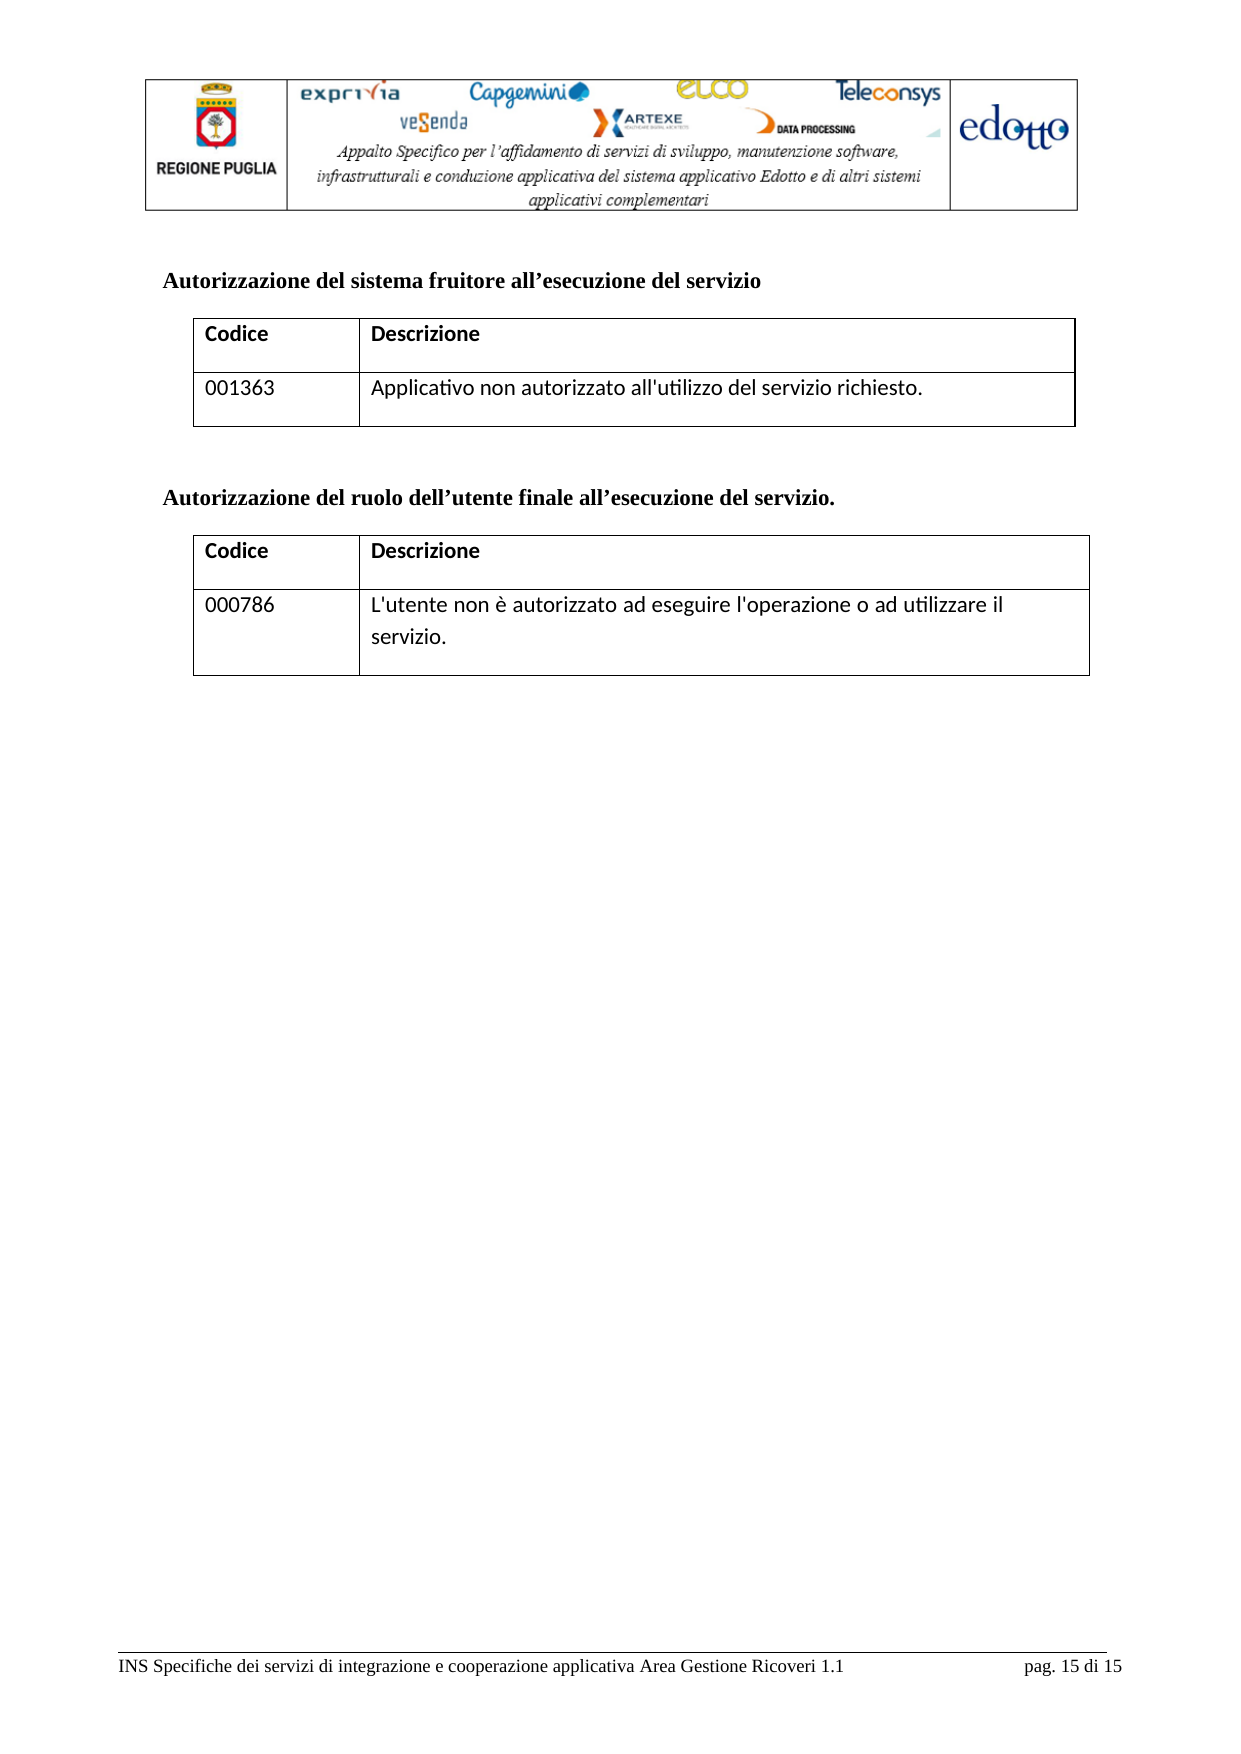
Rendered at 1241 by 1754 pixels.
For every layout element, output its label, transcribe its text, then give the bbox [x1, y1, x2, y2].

table_cell Applicativo non autorizzato all'utilizzo del servizio richiesto. [360, 373, 1074, 426]
table_cell L'utente non è autorizzato ad eseguire l'operazione o ad utilizzare il servizio. [360, 590, 1089, 674]
picture [140, 73, 1086, 218]
text Autorizzazione del ruolo dell’utente finale all’esecuzione del servizio. [118, 484, 1033, 510]
table_cell 001363 [194, 373, 359, 426]
table_cell 000786 [194, 590, 359, 674]
table_header Codice [194, 319, 359, 372]
table_header Descrizione [360, 536, 1089, 589]
text Autorizzazione del sistema fruitore all’esecuzione del servizio [118, 267, 1033, 293]
table_header Descrizione [360, 319, 1074, 372]
table_header Codice [194, 536, 359, 589]
